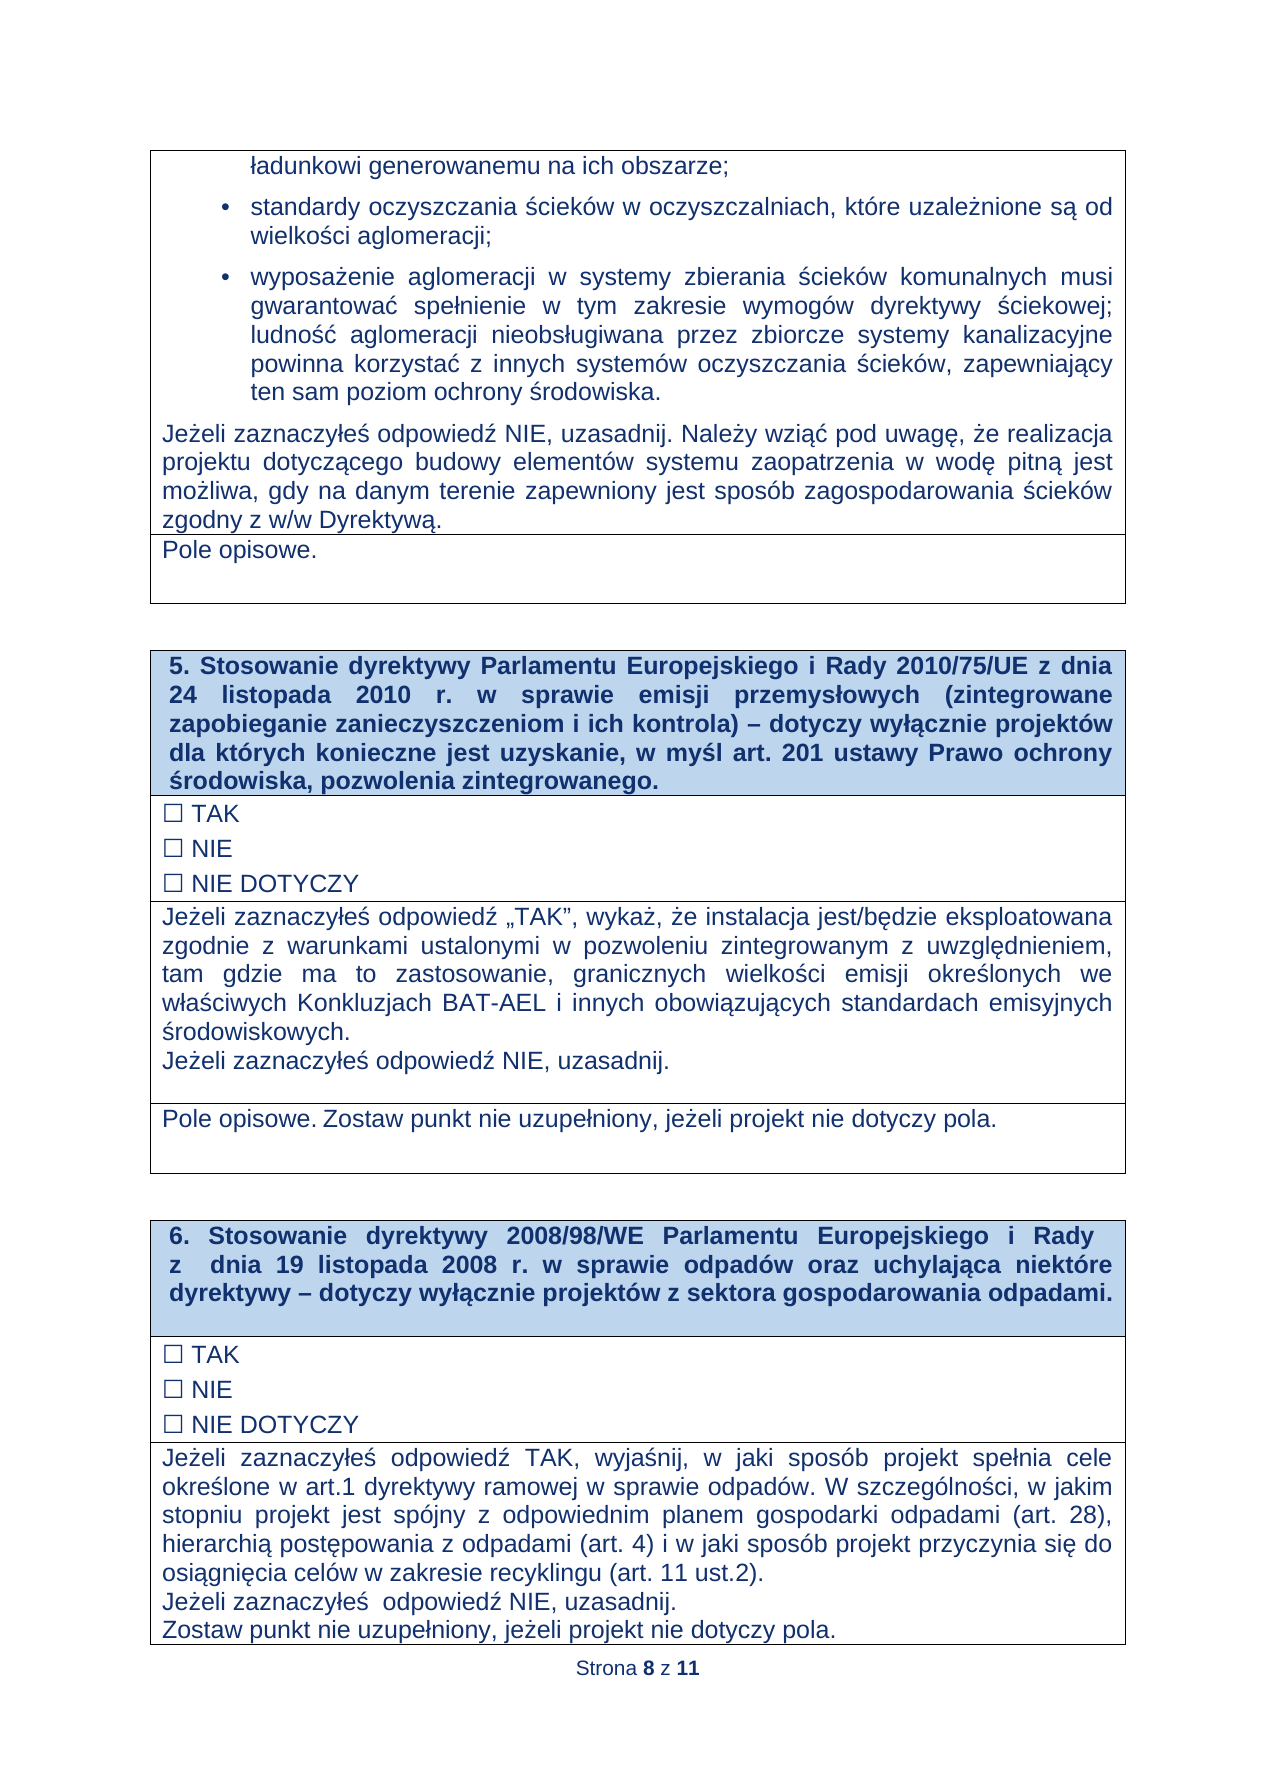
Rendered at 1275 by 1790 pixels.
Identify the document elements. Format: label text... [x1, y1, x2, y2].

table_cell ☐ TAK ☐ NIE ☐ NIE DOTYCZY [151, 796, 1125, 901]
table_header 5. Stosowanie dyrektywy Parlamentu Europejskiego i Rady 2010/75/UE z dnia 24 listopada 2010 r. w sprawie emisji przemysłowych (zintegrowane zapobieganie zanieczyszczeniom i ich kontrola) – dotyczy wyłącznie projektów dla których konieczne jest uzyskanie, w myśl art. 201 ustawy Prawo ochrony środowiska, pozwolenia zintegrowanego. [151, 651, 1125, 795]
table_header 6. Stosowanie dyrektywy 2008/98/WE Parlamentu Europejskiego i Rady z dnia 19 listopada 2008 r. w sprawie odpadów oraz uchylająca niektóre dyrektywy – dotyczy wyłącznie projektów z sektora gospodarowania odpadami. [151, 1221, 1125, 1336]
table_cell ☐ TAK ☐ NIE ☐ NIE DOTYCZY [151, 1337, 1125, 1442]
table_cell Jeżeli zaznaczyłeś odpowiedź TAK, wyjaśnij, w jaki sposób projekt spełnia cele określone w art.1 dyrektywy ramowej w sprawie odpadów. W szczególności, w jakim stopniu projekt jest spójny z odpowiednim planem gospodarki odpadami (art. 28), hierarchią postępowania z odpadami (art. 4) i w jaki sposób projekt przyczynia się do osiągnięcia celów w zakresie recyklingu (art. 11 ust.2). Jeżeli zaznaczyłeś odpowiedź NIE, uzasadnij. Zostaw punkt nie uzupełniony, jeżeli projekt nie dotyczy pola. [151, 1443, 1125, 1644]
table_cell Pole opisowe. [151, 535, 1125, 603]
table_cell Pole opisowe. Zostaw punkt nie uzupełniony, jeżeli projekt nie dotyczy pola. [151, 1104, 1125, 1173]
table_cell Jeżeli zaznaczyłeś odpowiedź „TAK”, wykaż, że instalacja jest/będzie eksploatowana zgodnie z warunkami ustalonymi w pozwoleniu zintegrowanym z uwzględnieniem, tam gdzie ma to zastosowanie, granicznych wielkości emisji określonych we właściwych Konkluzjach BAT-AEL i innych obowiązujących standardach emisyjnych środowiskowych. Jeżeli zaznaczyłeś odpowiedź NIE, uzasadnij. [151, 902, 1125, 1103]
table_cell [151, 151, 1125, 533]
